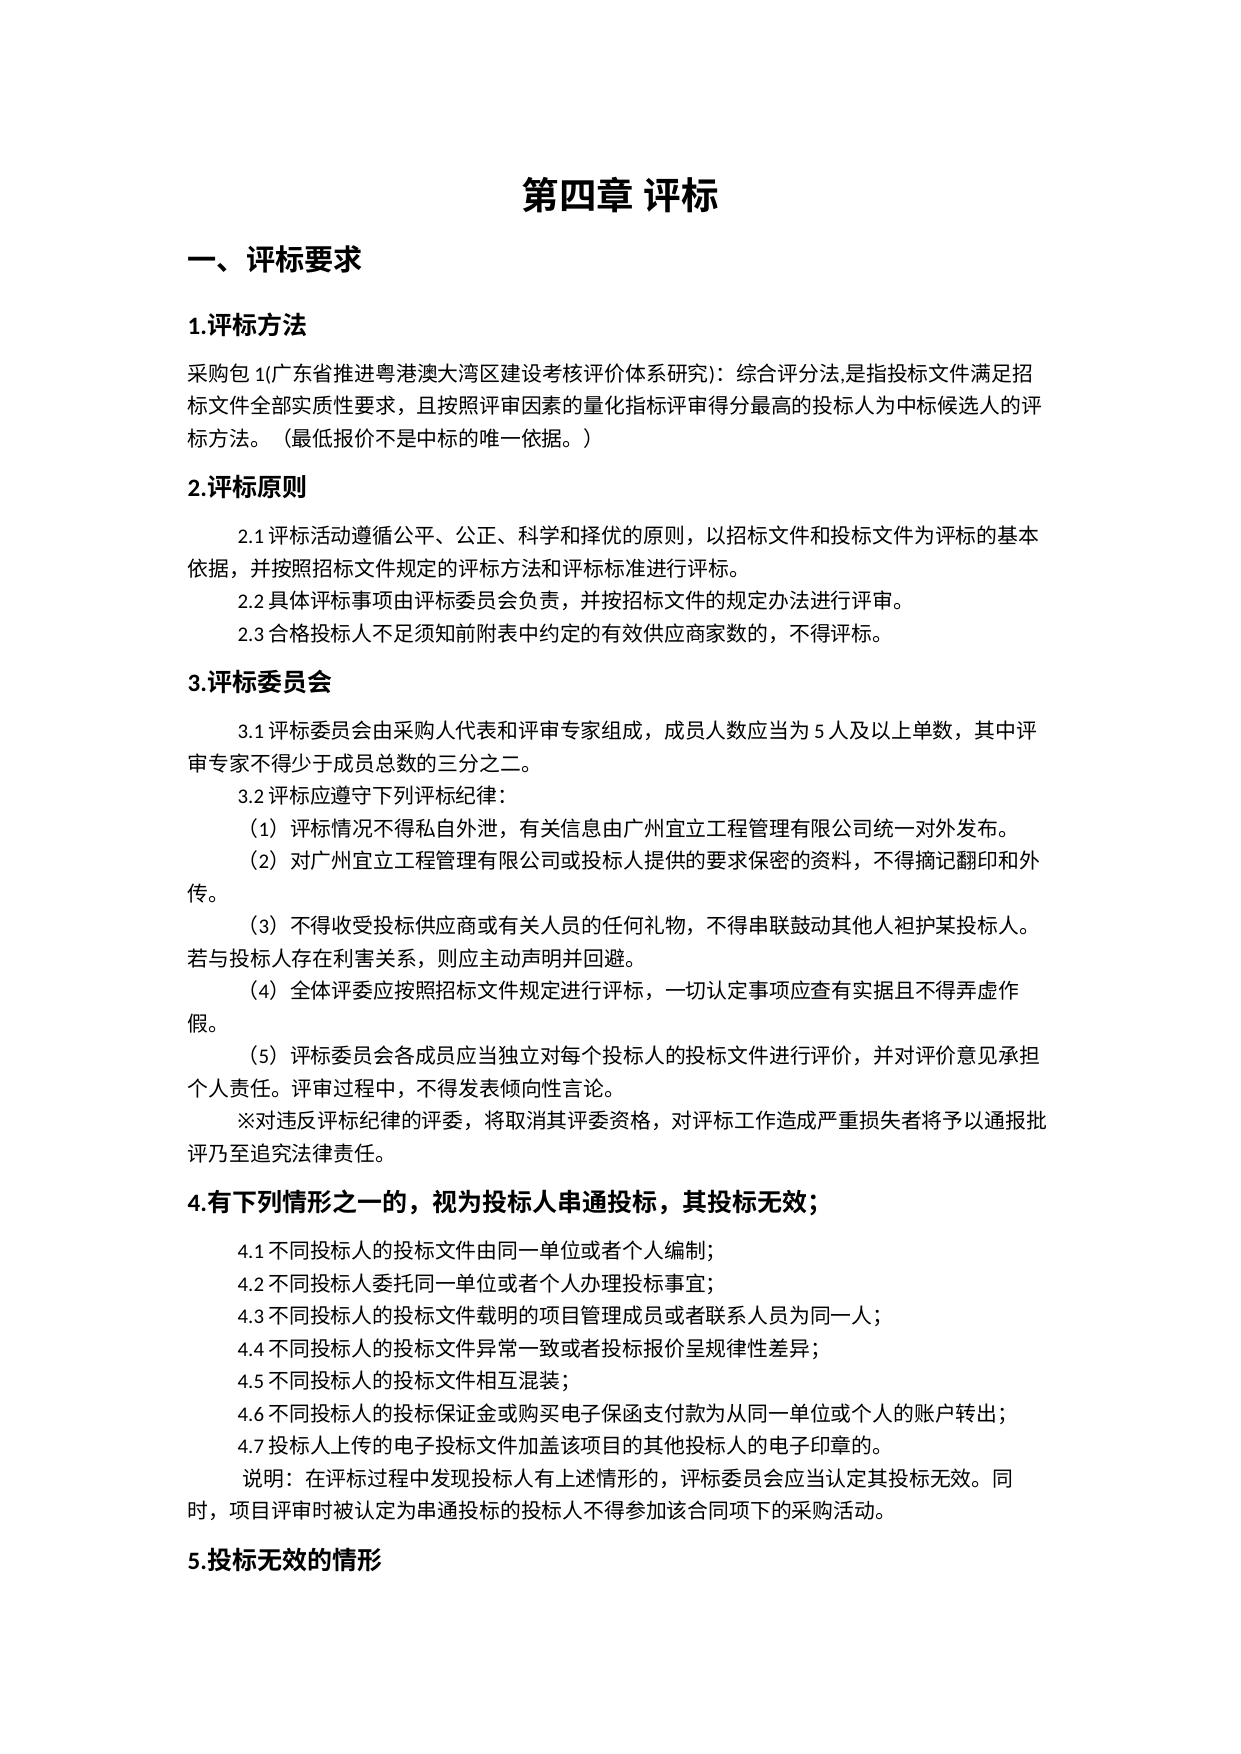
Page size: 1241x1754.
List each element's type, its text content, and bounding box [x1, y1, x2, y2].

text 1.评标方法 [187, 292, 1053, 357]
text 第四章 评标 [187, 162, 1053, 227]
text （2）对广州宜立工程管理有限公司或投标人提供的要求保密的资料，不得摘记翻印和外传。 [187, 844, 1053, 909]
text （5）评标委员会各成员应当独立对每个投标人的投标文件进行评价，并对评价意见承担个人责任。评审过程中，不得发表倾向性言论。 [187, 1039, 1053, 1104]
text 2.3合格投标人不足须知前附表中约定的有效供应商家数的，不得评标。 [187, 617, 1053, 649]
text 采购包1(广东省推进粤港澳大湾区建设考核评价体系研究)：综合评分法,是指投标文件满足招标文件全部实质性要求，且按照评审因素的量化指标评审得分最高的投标人为中标候选人的评标方法。（最低报价不是中标的唯一依据。） [187, 357, 1053, 454]
text 4.有下列情形之一的，视为投标人串通投标，其投标无效； [187, 1169, 1053, 1234]
text 3.2评标应遵守下列评标纪律： [187, 779, 1053, 812]
text 4.6不同投标人的投标保证金或购买电子保函支付款为从同一单位或个人的账户转出； [187, 1397, 1053, 1429]
text 4.3不同投标人的投标文件载明的项目管理成员或者联系人员为同一人； [187, 1299, 1053, 1332]
text 5.投标无效的情形 [187, 1527, 1053, 1592]
text ※对违反评标纪律的评委，将取消其评委资格，对评标工作造成严重损失者将予以通报批评乃至追究法律责任。 [187, 1104, 1053, 1169]
text 4.5不同投标人的投标文件相互混装； [187, 1364, 1053, 1397]
text 2.1评标活动遵循公平、公正、科学和择优的原则，以招标文件和投标文件为评标的基本依据，并按照招标文件规定的评标方法和评标标准进行评标。 [187, 519, 1053, 584]
text 4.2不同投标人委托同一单位或者个人办理投标事宜； [187, 1267, 1053, 1299]
text 2.2具体评标事项由评标委员会负责，并按招标文件的规定办法进行评审。 [187, 584, 1053, 617]
text 一、评标要求 [187, 227, 1053, 292]
text 4.4不同投标人的投标文件异常一致或者投标报价呈规律性差异； [187, 1332, 1053, 1364]
text （3）不得收受投标供应商或有关人员的任何礼物，不得串联鼓动其他人袒护某投标人。若与投标人存在利害关系，则应主动声明并回避。 [187, 909, 1053, 974]
text 说明：在评标过程中发现投标人有上述情形的，评标委员会应当认定其投标无效。同时，项目评审时被认定为串通投标的投标人不得参加该合同项下的采购活动。 [187, 1462, 1053, 1527]
text 4.1不同投标人的投标文件由同一单位或者个人编制； [187, 1234, 1053, 1267]
text （4）全体评委应按照招标文件规定进行评标，一切认定事项应查有实据且不得弄虚作假。 [187, 974, 1053, 1039]
text 3.1评标委员会由采购人代表和评审专家组成，成员人数应当为5人及以上单数，其中评审专家不得少于成员总数的三分之二。 [187, 714, 1053, 779]
text （1）评标情况不得私自外泄，有关信息由广州宜立工程管理有限公司统一对外发布。 [187, 812, 1053, 844]
text 2.评标原则 [187, 454, 1053, 519]
text 4.7投标人上传的电子投标文件加盖该项目的其他投标人的电子印章的。 [187, 1429, 1053, 1462]
text 3.评标委员会 [187, 649, 1053, 714]
